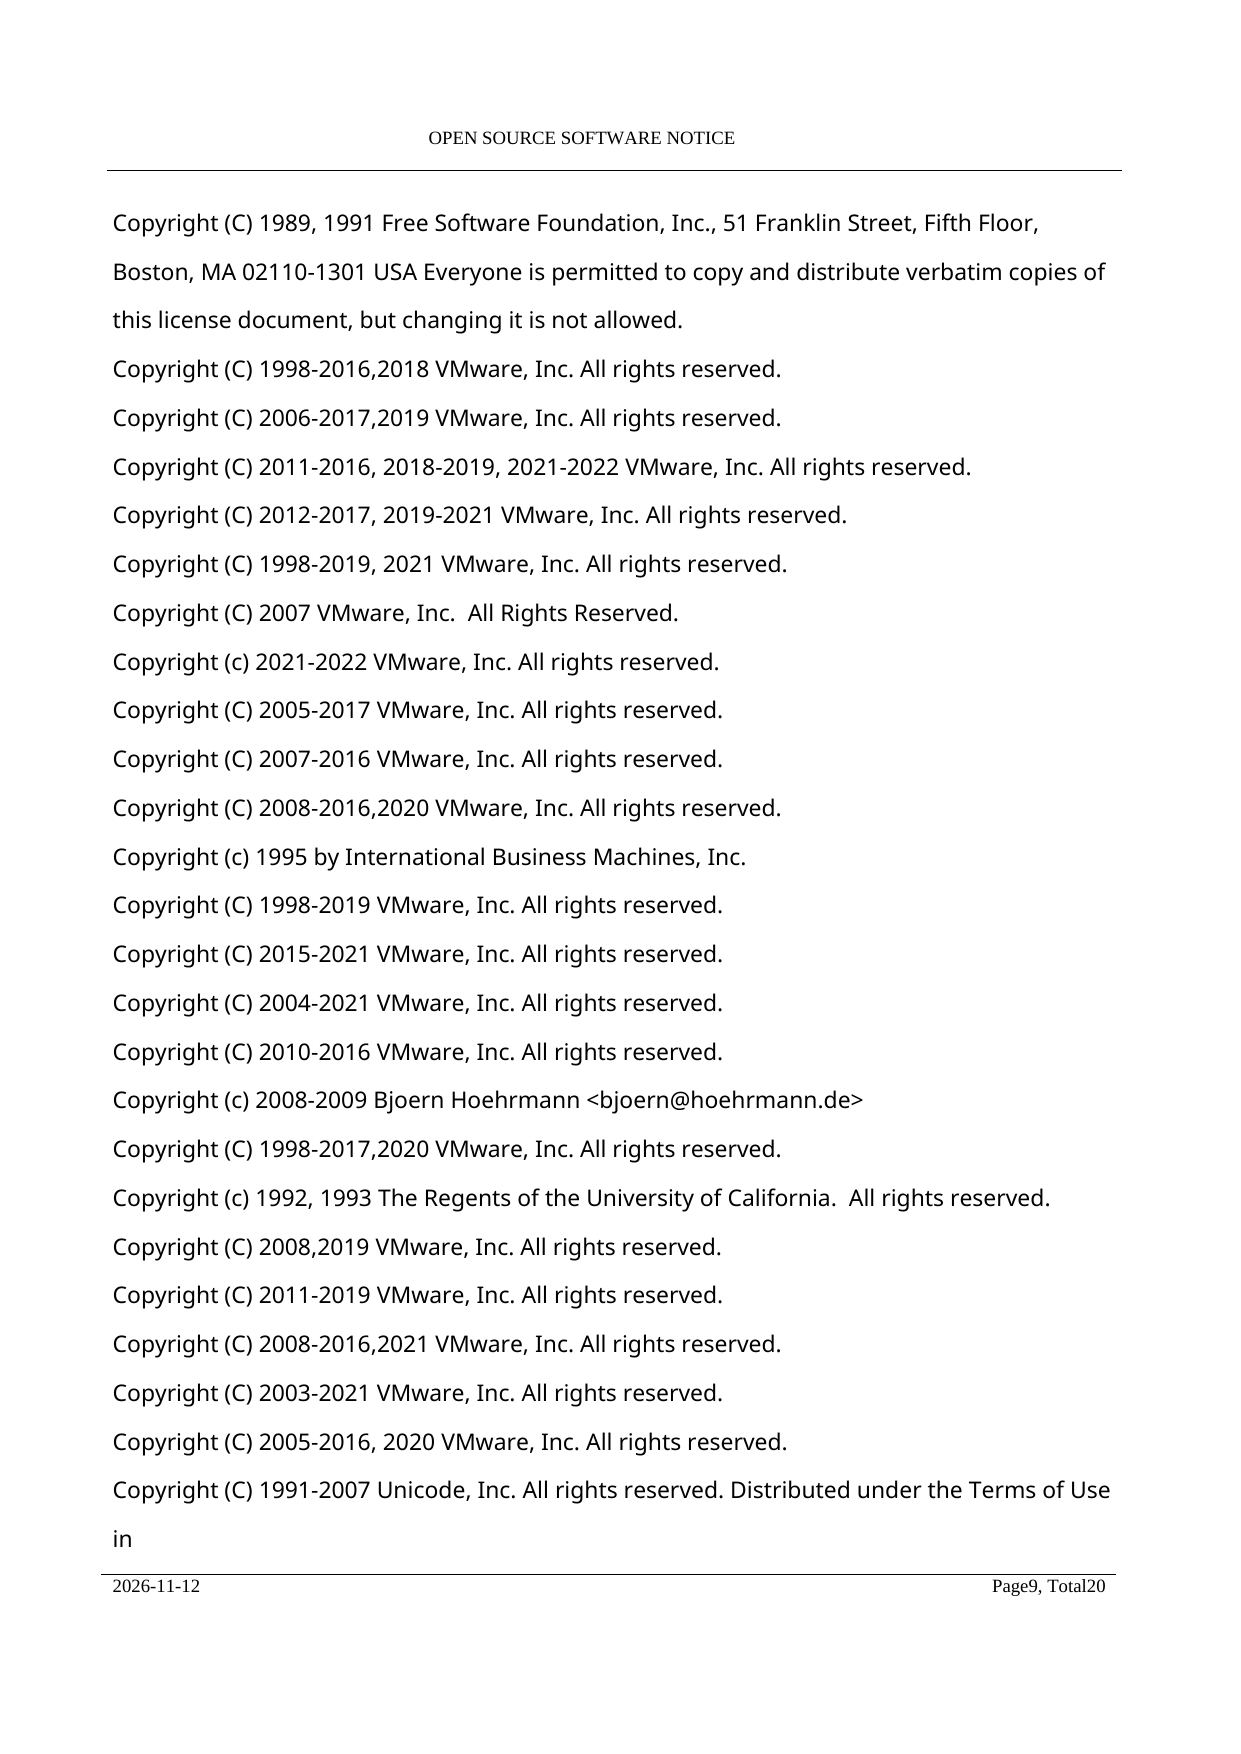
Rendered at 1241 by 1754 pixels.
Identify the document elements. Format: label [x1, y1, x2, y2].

text [112, 206, 1128, 1555]
